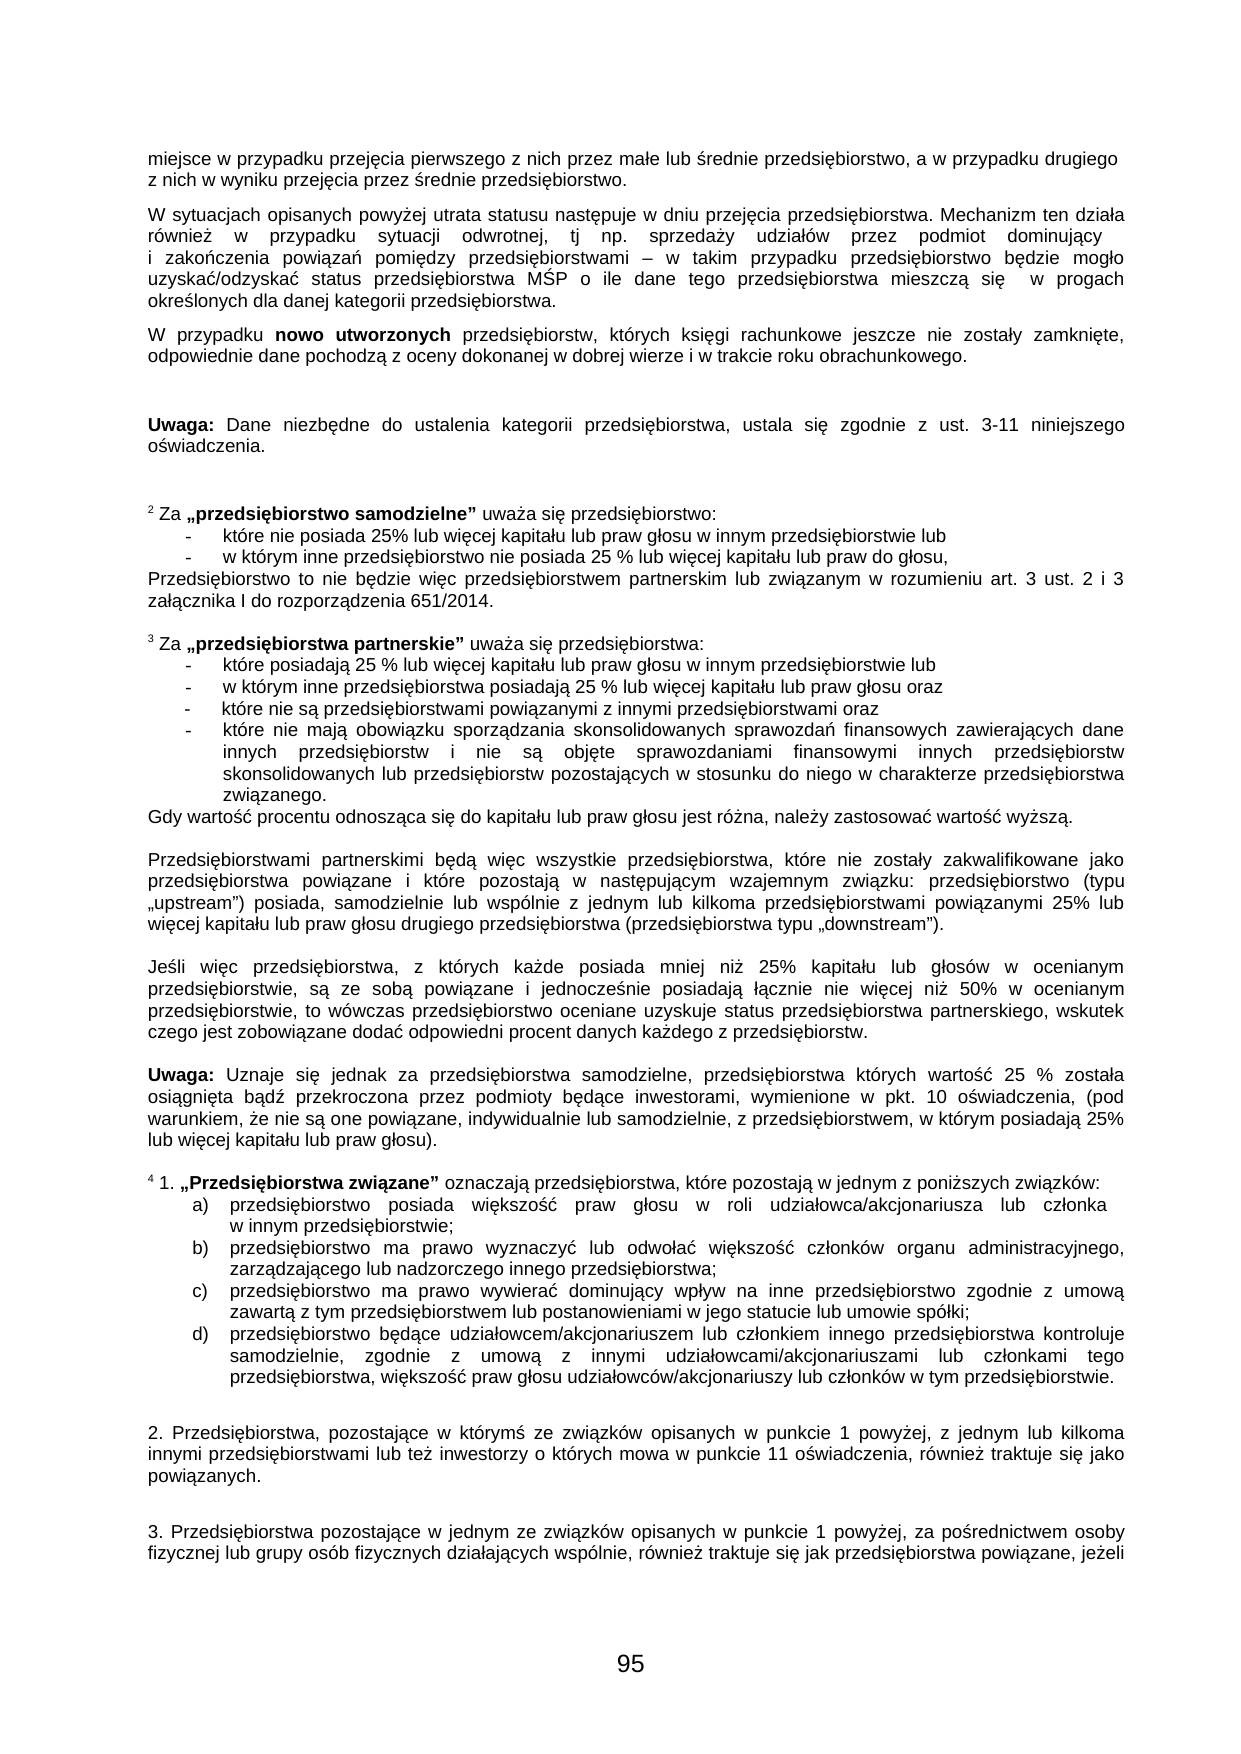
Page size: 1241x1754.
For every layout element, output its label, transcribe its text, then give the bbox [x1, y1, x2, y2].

list przedsiębiorstwo będące udziałowcem/akcjonariuszem lub członkiem innego przedsiębiorstwa kontroluje samodzielnie, zgodnie z umową z innymi udziałowcami/akcjonariuszami lub członkami tego przedsiębiorstwa, większość praw głosu udziałowców/akcjonariuszy lub członków w tym przedsiębiorstwie. [192, 1323, 1125, 1388]
list przedsiębiorstwo posiada większość praw głosu w roli udziałowca/akcjonariusza lub członka w innym przedsiębiorstwie; [192, 1193, 1125, 1237]
text 4 1. „Przedsiębiorstwa związane” oznaczają przedsiębiorstwa, które pozostają w jednym z poniższych związków: [148, 1172, 1125, 1193]
text Jeśli więc przedsiębiorstwa, z których każde posiada mniej niż 25% kapitału lub głosów w ocenianym przedsiębiorstwie, są ze sobą powiązane i jednocześnie posiadają łącznie nie więcej niż 50% w ocenianym przedsiębiorstwie, to wówczas przedsiębiorstwo oceniane uzyskuje status przedsiębiorstwa partnerskiego, wskutek czego jest zobowiązane dodać odpowiedni procent danych każdego z przedsiębiorstw. [148, 956, 1125, 1043]
text 3 Za „przedsiębiorstwa partnerskie” uważa się przedsiębiorstwa: [148, 633, 1125, 654]
list przedsiębiorstwo ma prawo wywierać dominujący wpływ na inne przedsiębiorstwo zgodnie z umową zawartą z tym przedsiębiorstwem lub postanowieniami w jego statucie lub umowie spółki; [192, 1280, 1125, 1323]
text W przypadku nowo utworzonych przedsiębiorstw, których księgi rachunkowe jeszcze nie zostały zamknięte, odpowiednie dane pochodzą z oceny dokonanej w dobrej wierze i w trakcie roku obrachunkowego. [148, 324, 1125, 367]
list w którym inne przedsiębiorstwa posiadają 25 % lub więcej kapitału lub praw głosu oraz [185, 676, 1125, 697]
text Uwaga: Dane niezbędne do ustalenia kategorii przedsiębiorstwa, ustala się zgodnie z ust. 3-11 niniejszego oświadczenia. [148, 413, 1125, 456]
text Gdy wartość procentu odnosząca się do kapitału lub praw głosu jest różna, należy zastosować wartość wyższą. [148, 805, 1125, 827]
list które nie mają obowiązku sporządzania skonsolidowanych sprawozdań finansowych zawierających dane innych przedsiębiorstw i nie są objęte sprawozdaniami finansowymi innych przedsiębiorstw skonsolidowanych lub przedsiębiorstw pozostających w stosunku do niego w charakterze przedsiębiorstwa związanego. [185, 719, 1125, 805]
text Przedsiębiorstwo to nie będzie więc przedsiębiorstwem partnerskim lub związanym w rozumieniu art. 3 ust. 2 i 3 załącznika I do rozporządzenia 651/2014. [148, 568, 1125, 611]
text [148, 148, 1125, 191]
text W sytuacjach opisanych powyżej utrata statusu następuje w dniu przejęcia przedsiębiorstwa. Mechanizm ten działa również w przypadku sytuacji odwrotnej, tj np. sprzedaży udziałów przez podmiot dominujący i zakończenia powiązań pomiędzy przedsiębiorstwami – w takim przypadku przedsiębiorstwo będzie mogło uzyskać/odzyskać status przedsiębiorstwa MŚP o ile dane tego przedsiębiorstwa mieszczą się w progach określonych dla danej kategorii przedsiębiorstwa. [148, 203, 1125, 311]
text - które nie są przedsiębiorstwami powiązanymi z innymi przedsiębiorstwami oraz [148, 697, 1125, 719]
list przedsiębiorstwo ma prawo wyznaczyć lub odwołać większość członków organu administracyjnego, zarządzającego lub nadzorczego innego przedsiębiorstwa; [192, 1237, 1125, 1280]
text 2. Przedsiębiorstwa, pozostające w którymś ze związków opisanych w punkcie 1 powyżej, z jednym lub kilkoma innymi przedsiębiorstwami lub też inwestorzy o których mowa w punkcie 11 oświadczenia, również traktuje się jako powiązanych. [148, 1422, 1125, 1486]
text 2 Za „przedsiębiorstwo samodzielne” uważa się przedsiębiorstwo: [148, 503, 1125, 524]
list które posiadają 25 % lub więcej kapitału lub praw głosu w innym przedsiębiorstwie lub [185, 654, 1125, 676]
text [148, 1520, 1125, 1563]
text Przedsiębiorstwami partnerskimi będą więc wszystkie przedsiębiorstwa, które nie zostały zakwalifikowane jako przedsiębiorstwa powiązane i które pozostają w następującym wzajemnym związku: przedsiębiorstwo (typu „upstream”) posiada, samodzielnie lub wspólnie z jednym lub kilkoma przedsiębiorstwami powiązanymi 25% lub więcej kapitału lub praw głosu drugiego przedsiębiorstwa (przedsiębiorstwa typu „downstream”). [148, 848, 1125, 935]
text Uwaga: Uznaje się jednak za przedsiębiorstwa samodzielne, przedsiębiorstwa których wartość 25 % została osiągnięta bądź przekroczona przez podmioty będące inwestorami, wymienione w pkt. 10 oświadczenia, (pod warunkiem, że nie są one powiązane, indywidualnie lub samodzielnie, z przedsiębiorstwem, w którym posiadają 25% lub więcej kapitału lub praw głosu). [148, 1064, 1125, 1150]
list w którym inne przedsiębiorstwo nie posiada 25 % lub więcej kapitału lub praw do głosu, [185, 546, 1125, 568]
list które nie posiada 25% lub więcej kapitału lub praw głosu w innym przedsiębiorstwie lub [185, 524, 1125, 546]
